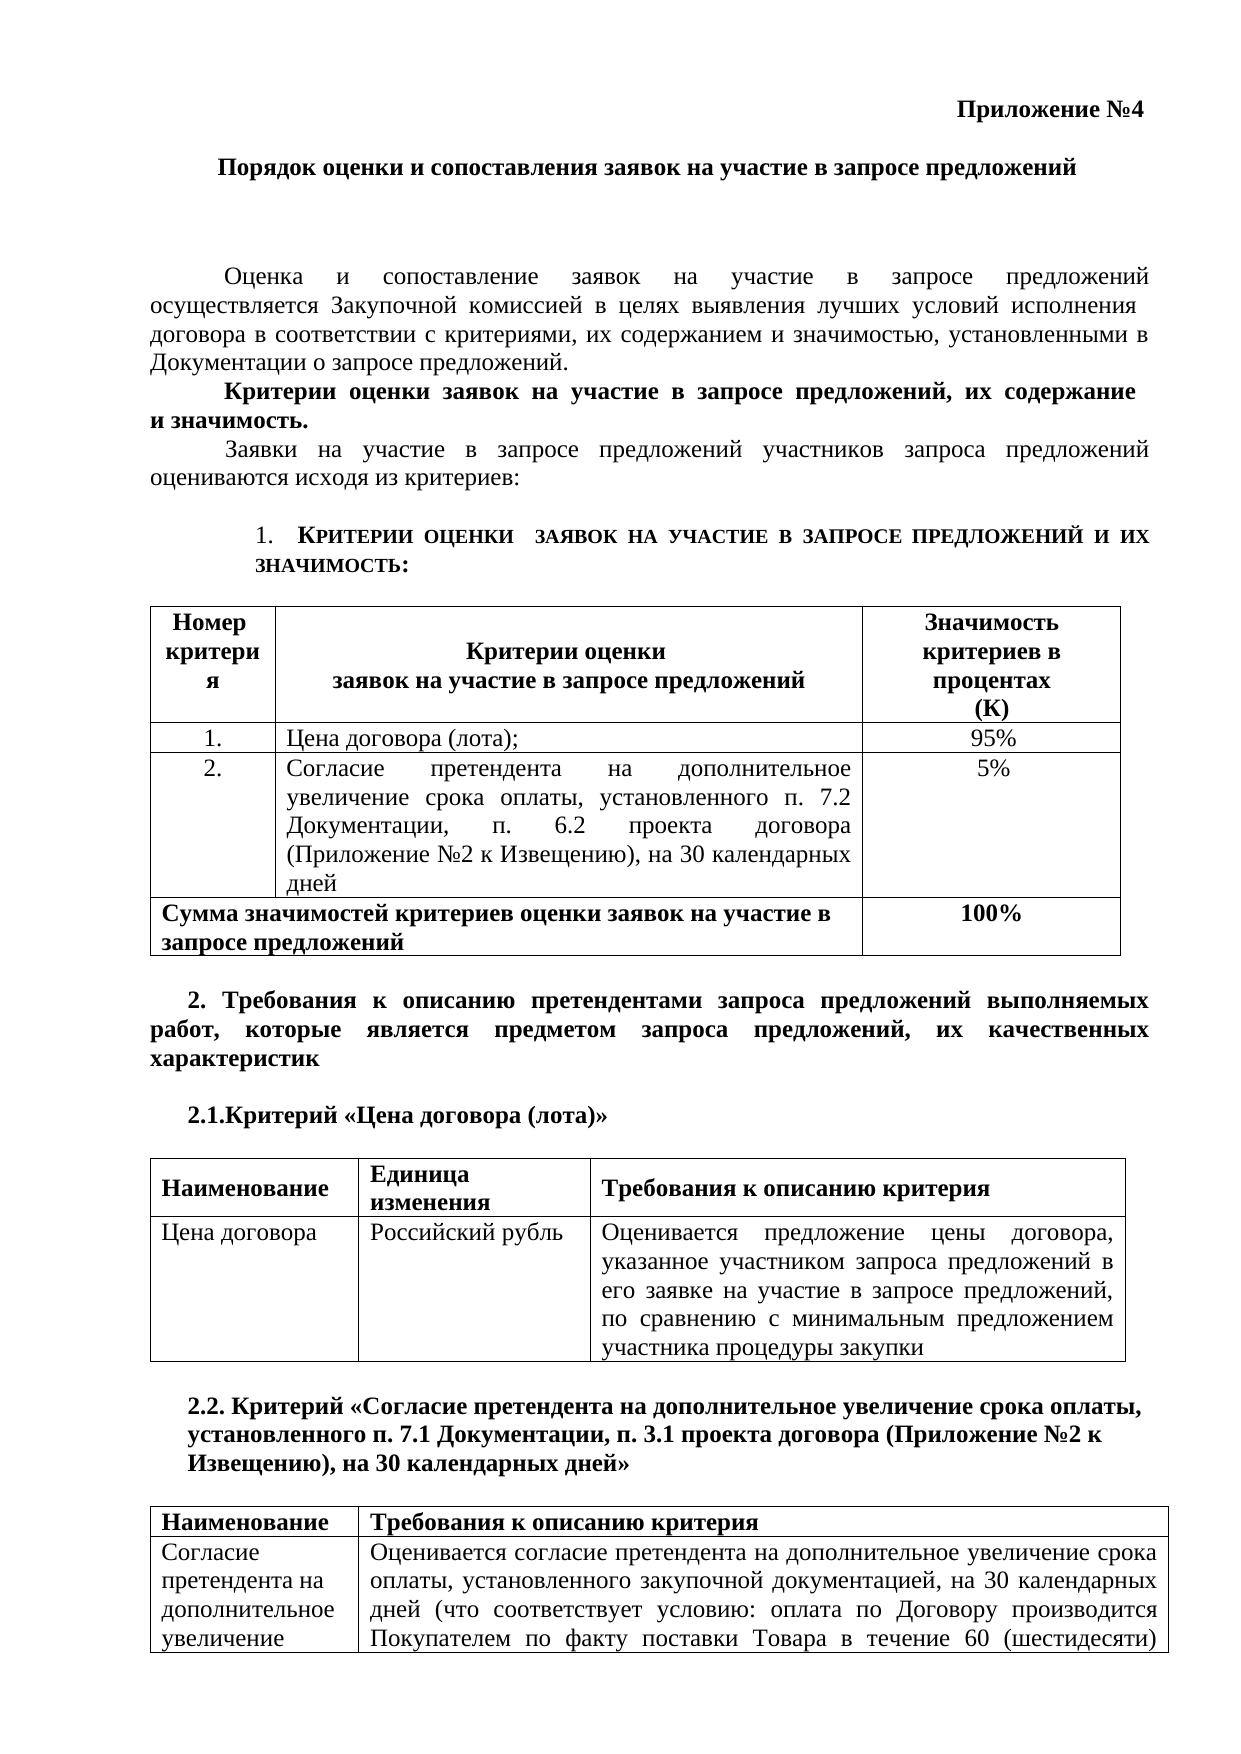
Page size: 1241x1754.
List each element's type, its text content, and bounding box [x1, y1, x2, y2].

table_cell 1. [151, 723, 275, 752]
list Критерии оценки заявок на участие в ЗАПРОСЕ ПРЕДЛОЖЕНИЙ и их значимость: [255, 520, 1150, 577]
table_cell Цена договора [151, 1217, 358, 1361]
text Порядок оценки и сопоставления заявок на участие в запросе предложений [150, 152, 1144, 181]
table_header Наименование [151, 1159, 358, 1216]
table_header Номер критерия [151, 607, 275, 722]
table_cell 5% [863, 753, 1120, 897]
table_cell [359, 1537, 1168, 1652]
table_cell 2. [151, 753, 275, 897]
text Критерии оценки заявок на участие в запросе предложений, их содержание и значимость. [150, 376, 1150, 434]
table_header Требования к описанию критерия [591, 1159, 1125, 1216]
table_cell Российский рубль [359, 1217, 590, 1361]
table_header Наименование [151, 1507, 358, 1536]
table_header Требования к описанию критерия [359, 1507, 1168, 1536]
text Оценка и сопоставление заявок на участие в запросе предложений осуществляется Закупочной комиссией в целях выявления лучших условий исполнения договора в соответствии с критериями, их содержанием и значимостью, установленными в Документации о запросе предложений. [150, 261, 1150, 376]
table_cell Согласие претендента на дополнительное увеличение срока оплаты, установленного п. 7.2 Документации, п. 6.2 проекта договора (Приложение №2 к Извещению), на 30 календарных дней [276, 753, 862, 897]
table_cell 95% [863, 723, 1120, 752]
table_header Критерии оценки заявок на участие в запросе предложений [276, 607, 862, 722]
table_cell Цена договора (лота); [276, 723, 862, 752]
text 2.2. Критерий «Согласие претендента на дополнительное увеличение срока оплаты, установленного п. 7.1 Документации, п. 3.1 проекта договора (Приложение №2 к Извещению), на 30 календарных дней» [187, 1391, 1150, 1477]
table_header Единица изменения [359, 1159, 590, 1216]
table_header Значимость критериев в процентах (К) [863, 607, 1120, 722]
subtitle Заявки на участие в запросе предложений участников запроса предложений оцениваются исходя из критериев: [150, 434, 1150, 491]
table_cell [151, 1537, 358, 1652]
table_cell 100% [863, 898, 1120, 955]
text Приложение №4 [150, 94, 1144, 123]
table_cell Оценивается предложение цены договора, указанное участником запроса предложений в его заявке на участие в запросе предложений, по сравнению с минимальным предложением участника процедуры закупки [591, 1217, 1125, 1361]
table_cell Сумма значимостей критериев оценки заявок на участие в запросе предложений [151, 898, 862, 955]
text 2.1.Критерий «Цена договора (лота)» [187, 1100, 1150, 1129]
text 2. Требования к описанию претендентами запроса предложений выполняемых работ, которые является предметом запроса предложений, их качественных характеристик [150, 985, 1150, 1071]
